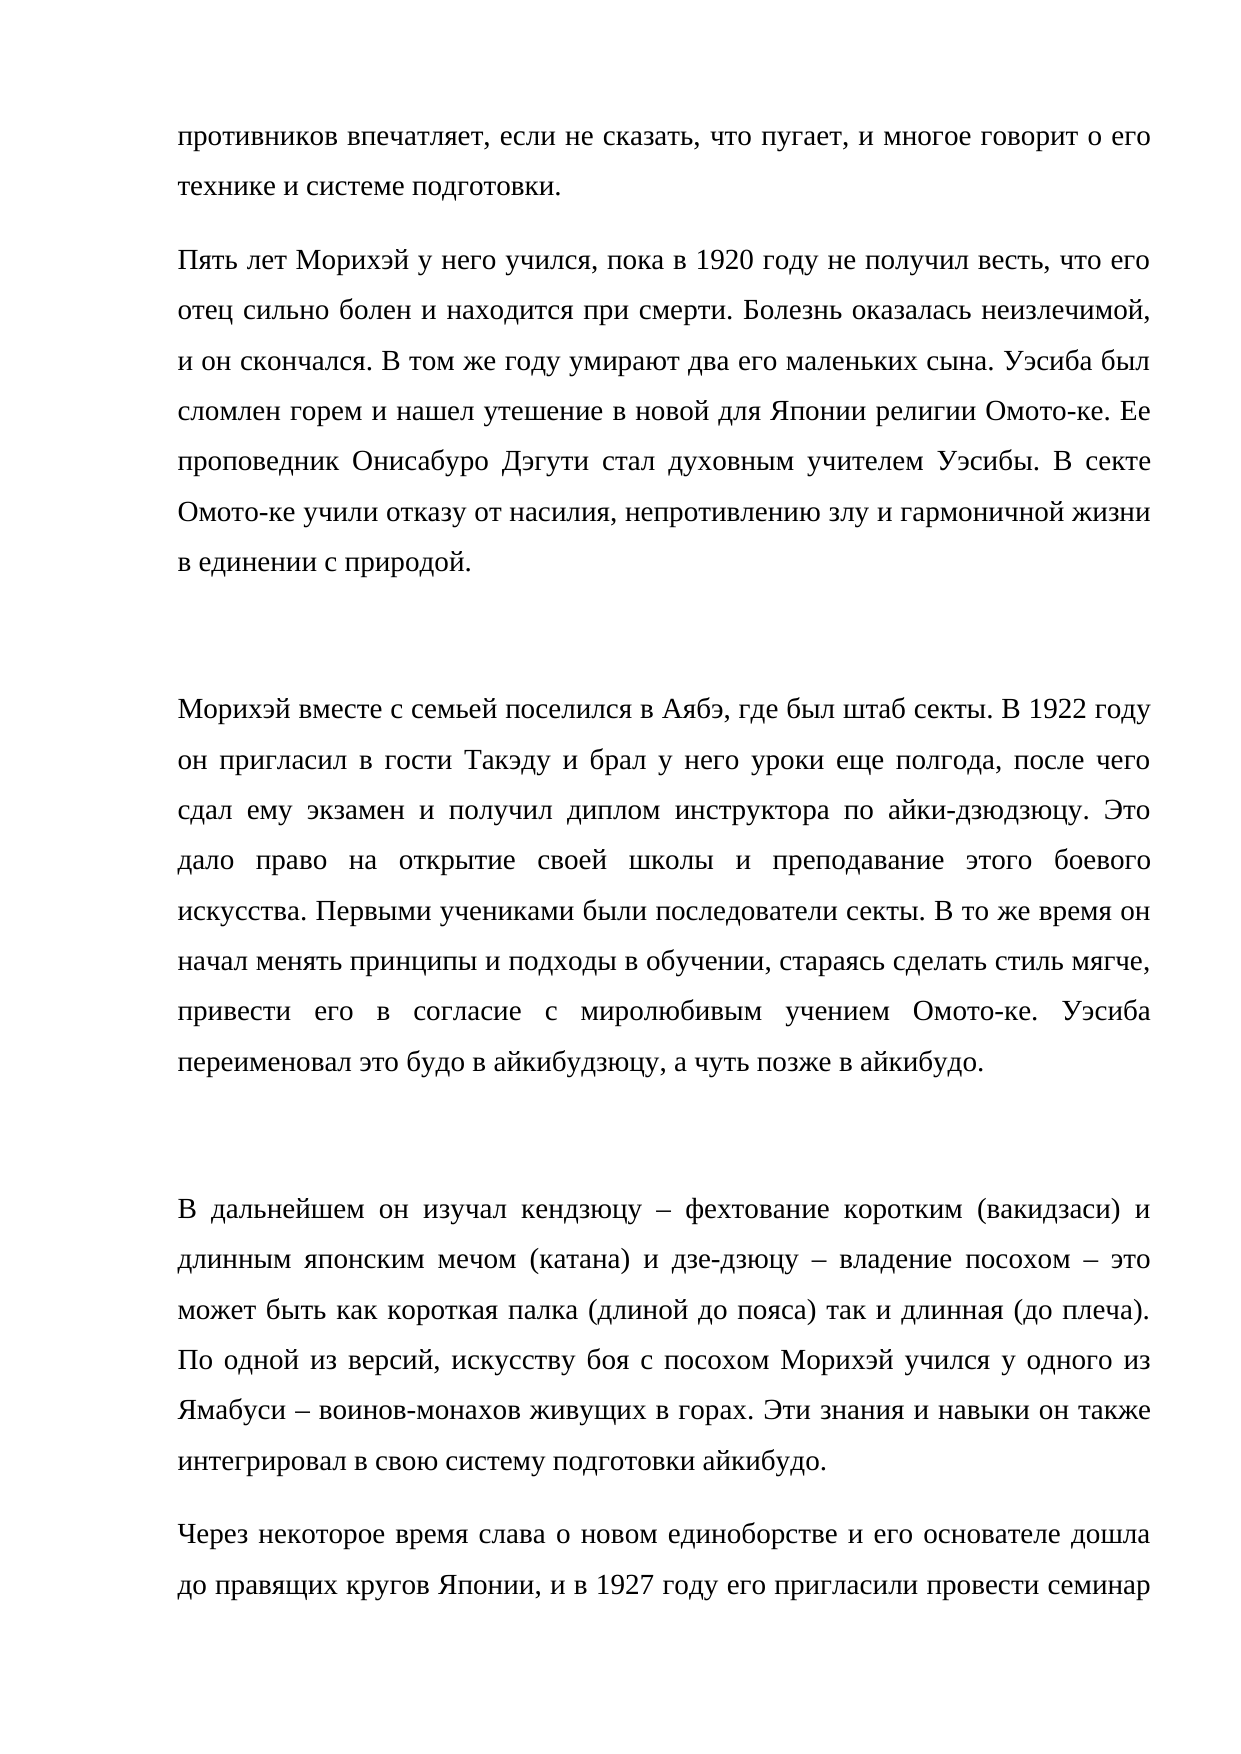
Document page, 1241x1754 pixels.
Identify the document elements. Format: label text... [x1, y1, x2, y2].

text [177, 118, 1152, 202]
text Морихэй вместе с семьей поселился в Аябэ, где был штаб секты. В 1922 году он пригласил в гости Такэду и брал у него уроки еще полгода, после чего сдал ему экзамен и получил диплом инструктора по айки-дзюдзюцу. Это дало право на открытие своей школы и преподавание этого боевого искусства. Первыми учениками были последователи секты. В то же время он начал менять принципы и подходы в обучении, стараясь сделать стиль мягче, привести его в согласие с миролюбивым учением Омото-ке. Уэсиба переименовал это будо в айкибудзюцу, а чуть позже в айкибудо. [177, 692, 1152, 1077]
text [177, 1517, 1152, 1600]
text В дальнейшем он изучал кендзюцу – фехтование коротким (вакидзаси) и длинным японским мечом (катана) и дзе-дзюцу – владение посохом – это может быть как короткая палка (длиной до пояса) так и длинная (до плеча). По одной из версий, искусству боя с посохом Морихэй учился у одного из Ямабуси – воинов-монахов живущих в горах. Эти знания и навыки он также интегрировал в свою систему подготовки айкибудо. [177, 1191, 1152, 1476]
text Пять лет Морихэй у него учился, пока в 1920 году не получил весть, что его отец сильно болен и находится при смерти. Болезнь оказалась неизлечимой, и он скончался. В том же году умирают два его маленьких сына. Уэсиба был сломлен горем и нашел утешение в новой для Японии религии Омото-ке. Ее проповедник Онисабуро Дэгути стал духовным учителем Уэсибы. В секте Омото-ке учили отказу от насилия, непротивлению злу и гармоничной жизни в единении с природой. [177, 242, 1152, 578]
